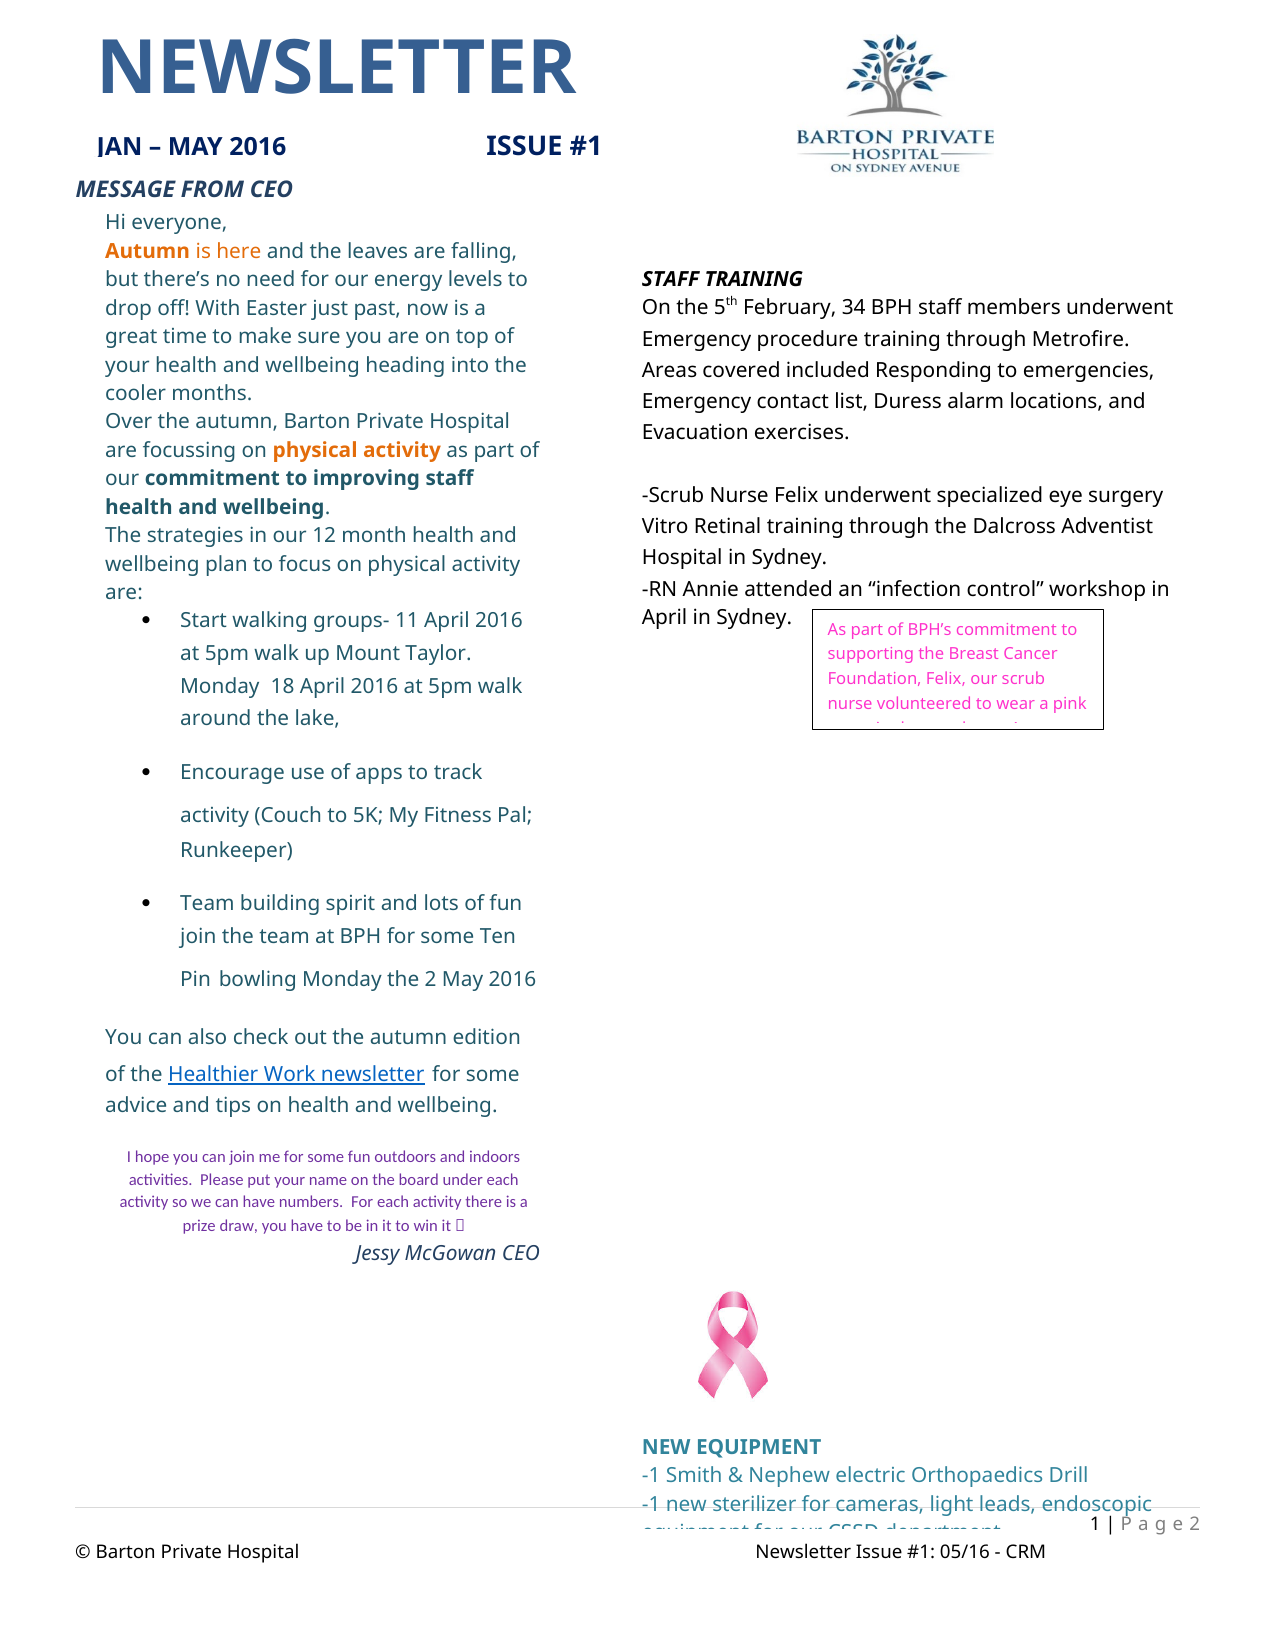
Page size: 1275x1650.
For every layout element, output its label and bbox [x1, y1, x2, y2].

picture [796, 34, 994, 177]
picture [671, 1281, 793, 1407]
